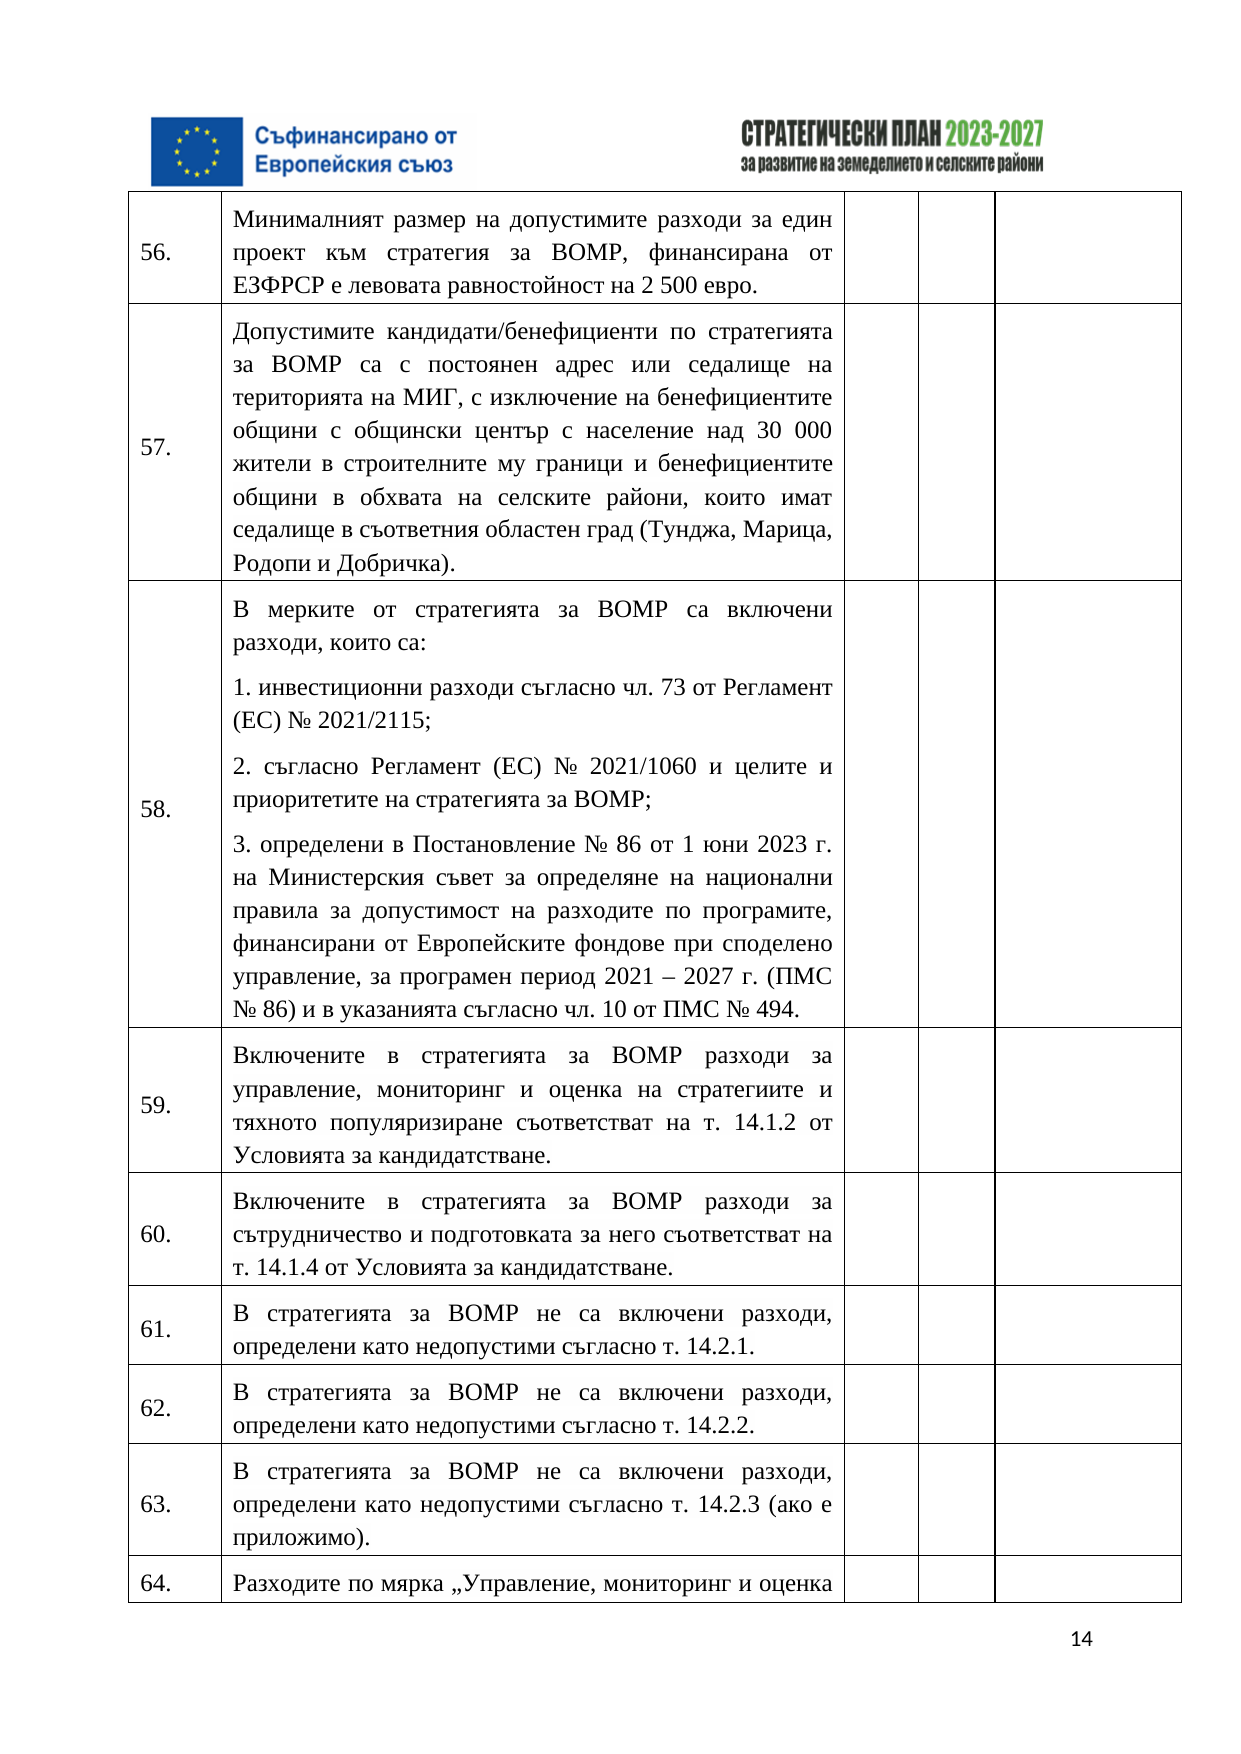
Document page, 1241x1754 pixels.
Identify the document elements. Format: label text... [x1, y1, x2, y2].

table_cell [996, 1286, 1181, 1364]
table_cell [129, 1365, 221, 1443]
table_cell [996, 1365, 1181, 1443]
table_cell [919, 304, 994, 580]
table_cell [845, 192, 918, 303]
table_cell [129, 304, 221, 580]
table_cell [845, 1028, 918, 1172]
table_cell В стратегията за ВОМР не са включени разходи, определени като недопустими съгласно т. 14.2.1. [222, 1286, 844, 1364]
table_cell [845, 581, 918, 1027]
table_cell [919, 1444, 994, 1555]
table_cell [129, 1028, 221, 1172]
table_cell [919, 1365, 994, 1443]
table_cell [919, 1556, 994, 1602]
table_cell [845, 1556, 918, 1602]
table_cell [129, 1444, 221, 1555]
table_cell Допустимите кандидати/бенефициенти по стратегията за ВОМР са с постоянен адрес или седалище на територията на МИГ, с изключение на бенефициентите общини с общински център с население над 30 000 жители в строителните му граници и бенефициентите общини в обхвата на селските райони, които имат седалище в съответния областен град (Тунджа, Марица, Родопи и Добричка). [222, 304, 844, 580]
table_cell [919, 1028, 994, 1172]
table_cell [129, 1173, 221, 1284]
table_cell Включените в стратегията за ВОМР разходи за сътрудничество и подготовката за него съответстват на т. 14.1.4 от Условията за кандидатстване. [222, 1173, 844, 1284]
table_cell [919, 192, 994, 303]
table_cell [129, 192, 221, 303]
table_cell В стратегията за ВОМР не са включени разходи, определени като недопустими съгласно т. 14.2.2. [222, 1365, 844, 1443]
table_cell В мерките от стратегията за ВОМР са включени разходи, които са: 1. инвестиционни разходи съгласно чл. 73 от Регламент (EC) № 2021/2115; 2. съгласно Регламент (EC) № 2021/1060 и целите и приоритетите на стратегията за ВОМР; 3. определени в Постановление № 86 от 1 юни 2023 г. на Министерския съвет за определяне на национални правила за допустимост на разходите по програмите, финансирани от Европейските фондове при споделено управление, за програмен период 2021 – 2027 г. (ПМС № 86) и в указанията съгласно чл. 10 от ПМС № 494. [222, 581, 844, 1027]
table_cell [919, 1286, 994, 1364]
table_cell В стратегията за ВОМР не са включени разходи, определени като недопустими съгласно т. 14.2.3 (ако е приложимо). [222, 1444, 844, 1555]
table_cell [996, 1444, 1181, 1555]
table_cell [919, 1173, 994, 1284]
table_cell [996, 192, 1181, 303]
table_cell [845, 1286, 918, 1364]
table_cell [845, 1365, 918, 1443]
table_cell [129, 581, 221, 1027]
table_cell [845, 1444, 918, 1555]
table_cell [996, 1173, 1181, 1284]
picture [147, 113, 477, 191]
table_cell [845, 304, 918, 580]
table_cell [996, 304, 1181, 580]
table_cell [129, 1556, 221, 1602]
table_cell [996, 581, 1181, 1027]
table_cell Минималният размер на допустимите разходи за един проект към стратегия за ВОМР, финансирана от ЕЗФРСР е левовата равностойност на 2 500 евро. [222, 192, 844, 303]
table_cell [919, 581, 994, 1027]
table_cell [996, 1556, 1181, 1602]
picture [740, 101, 1044, 191]
table_cell [129, 1286, 221, 1364]
table_cell [845, 1173, 918, 1284]
table_cell Включените в стратегията за ВОМР разходи за управление, мониторинг и оценка на стратегиите и тяхното популяризиране съответстват на т. 14.1.2 от Условията за кандидатстване. [222, 1028, 844, 1172]
table_cell [996, 1028, 1181, 1172]
